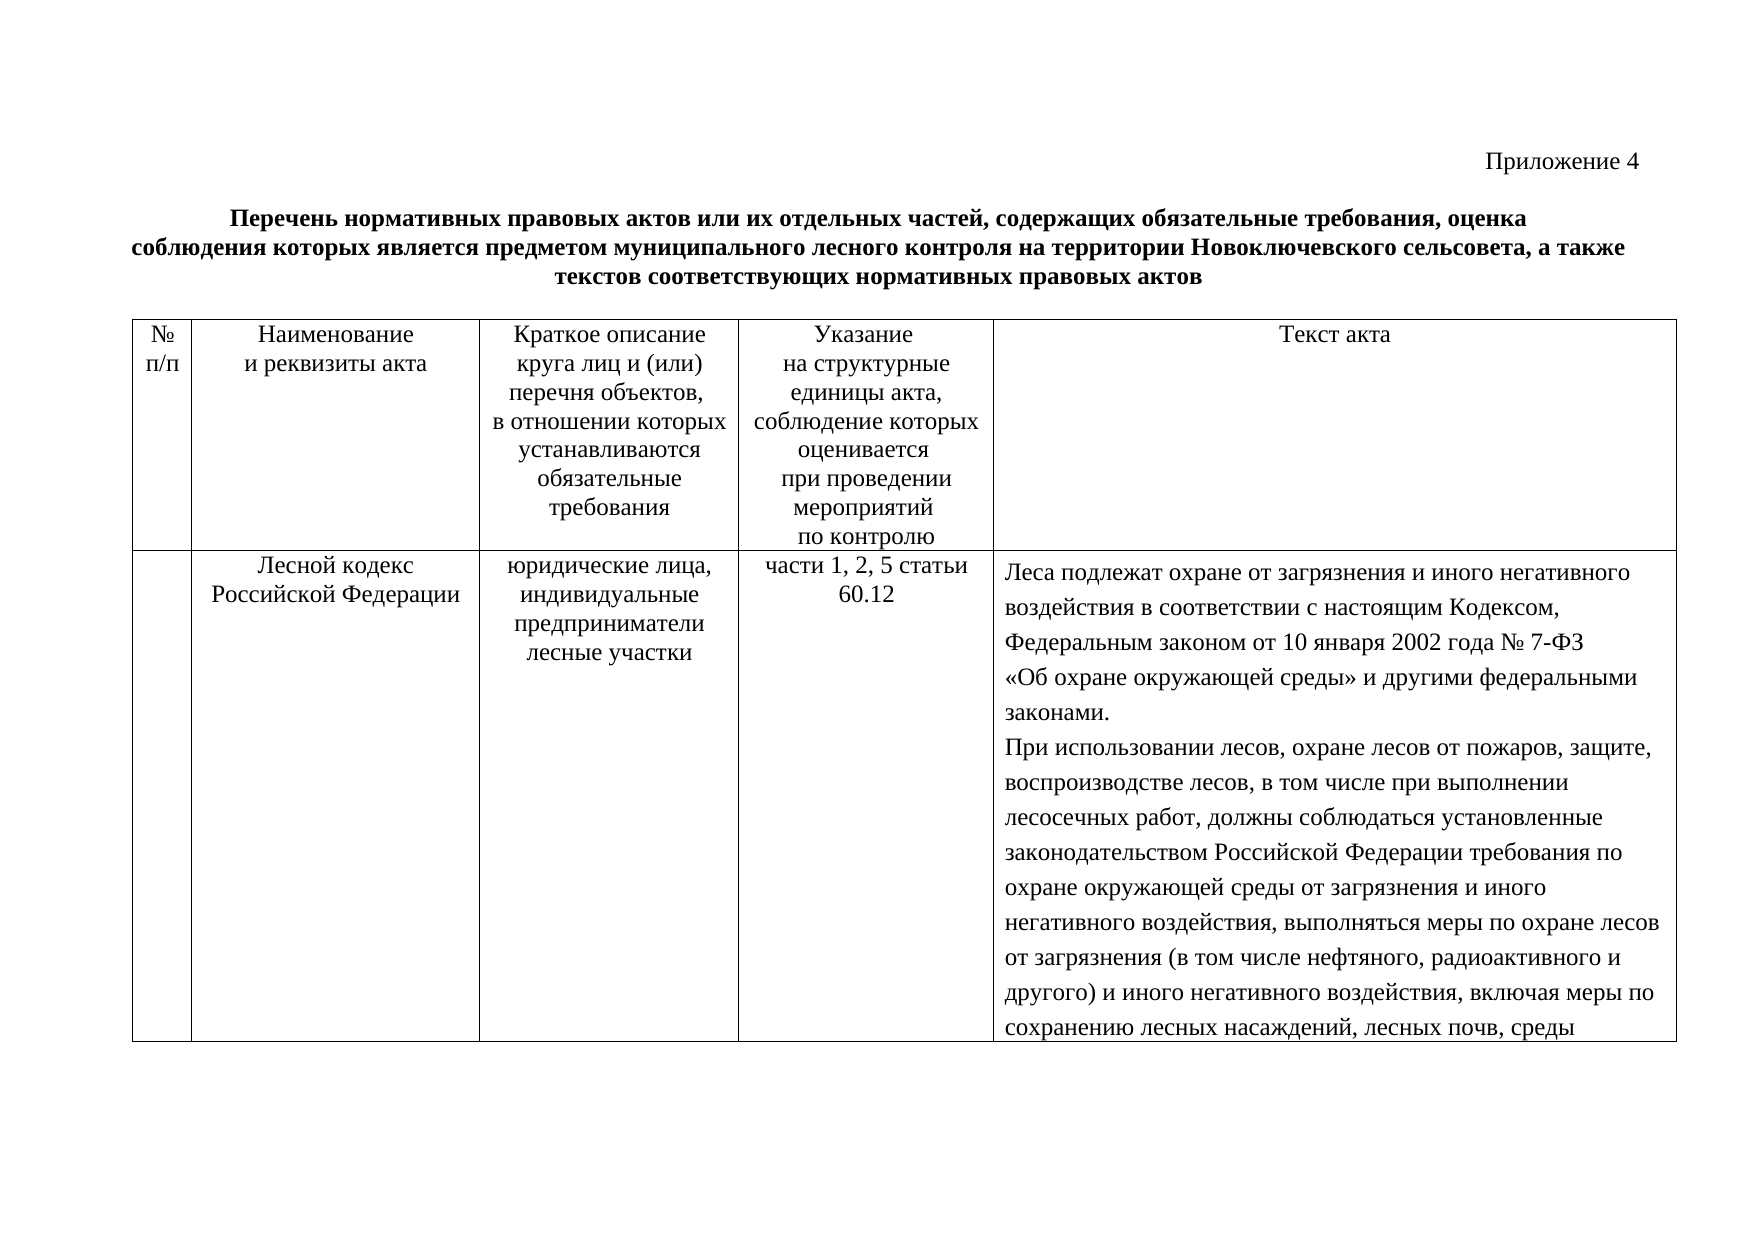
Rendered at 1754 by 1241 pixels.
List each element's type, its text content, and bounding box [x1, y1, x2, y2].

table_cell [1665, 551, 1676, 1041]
table_header Указание на структурные единицы акта, соблюдение которых оценивается при проведении мероприятий по контролю [739, 320, 993, 549]
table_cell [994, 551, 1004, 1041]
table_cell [739, 551, 993, 1041]
text соблюдения которых является предметом муниципального лесного контроля на территории Новоключевского сельсовета, а также текстов соответствующих нормативных правовых актов [118, 232, 1639, 290]
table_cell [192, 551, 479, 1041]
table_header Текст акта [994, 320, 1676, 549]
table_header Краткое описание круга лиц и (или) перечня объектов, в отношении которых устанавливаются обязательные требования [480, 320, 738, 549]
table_header № п/п [133, 320, 191, 549]
table_cell [133, 551, 191, 1041]
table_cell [480, 551, 738, 1041]
text Приложение 4 [118, 146, 1639, 175]
text Перечень нормативных правовых актов или их отдельных частей, содержащих обязательные требования, оценка [118, 203, 1639, 232]
table_header Наименование и реквизиты акта [192, 320, 479, 549]
